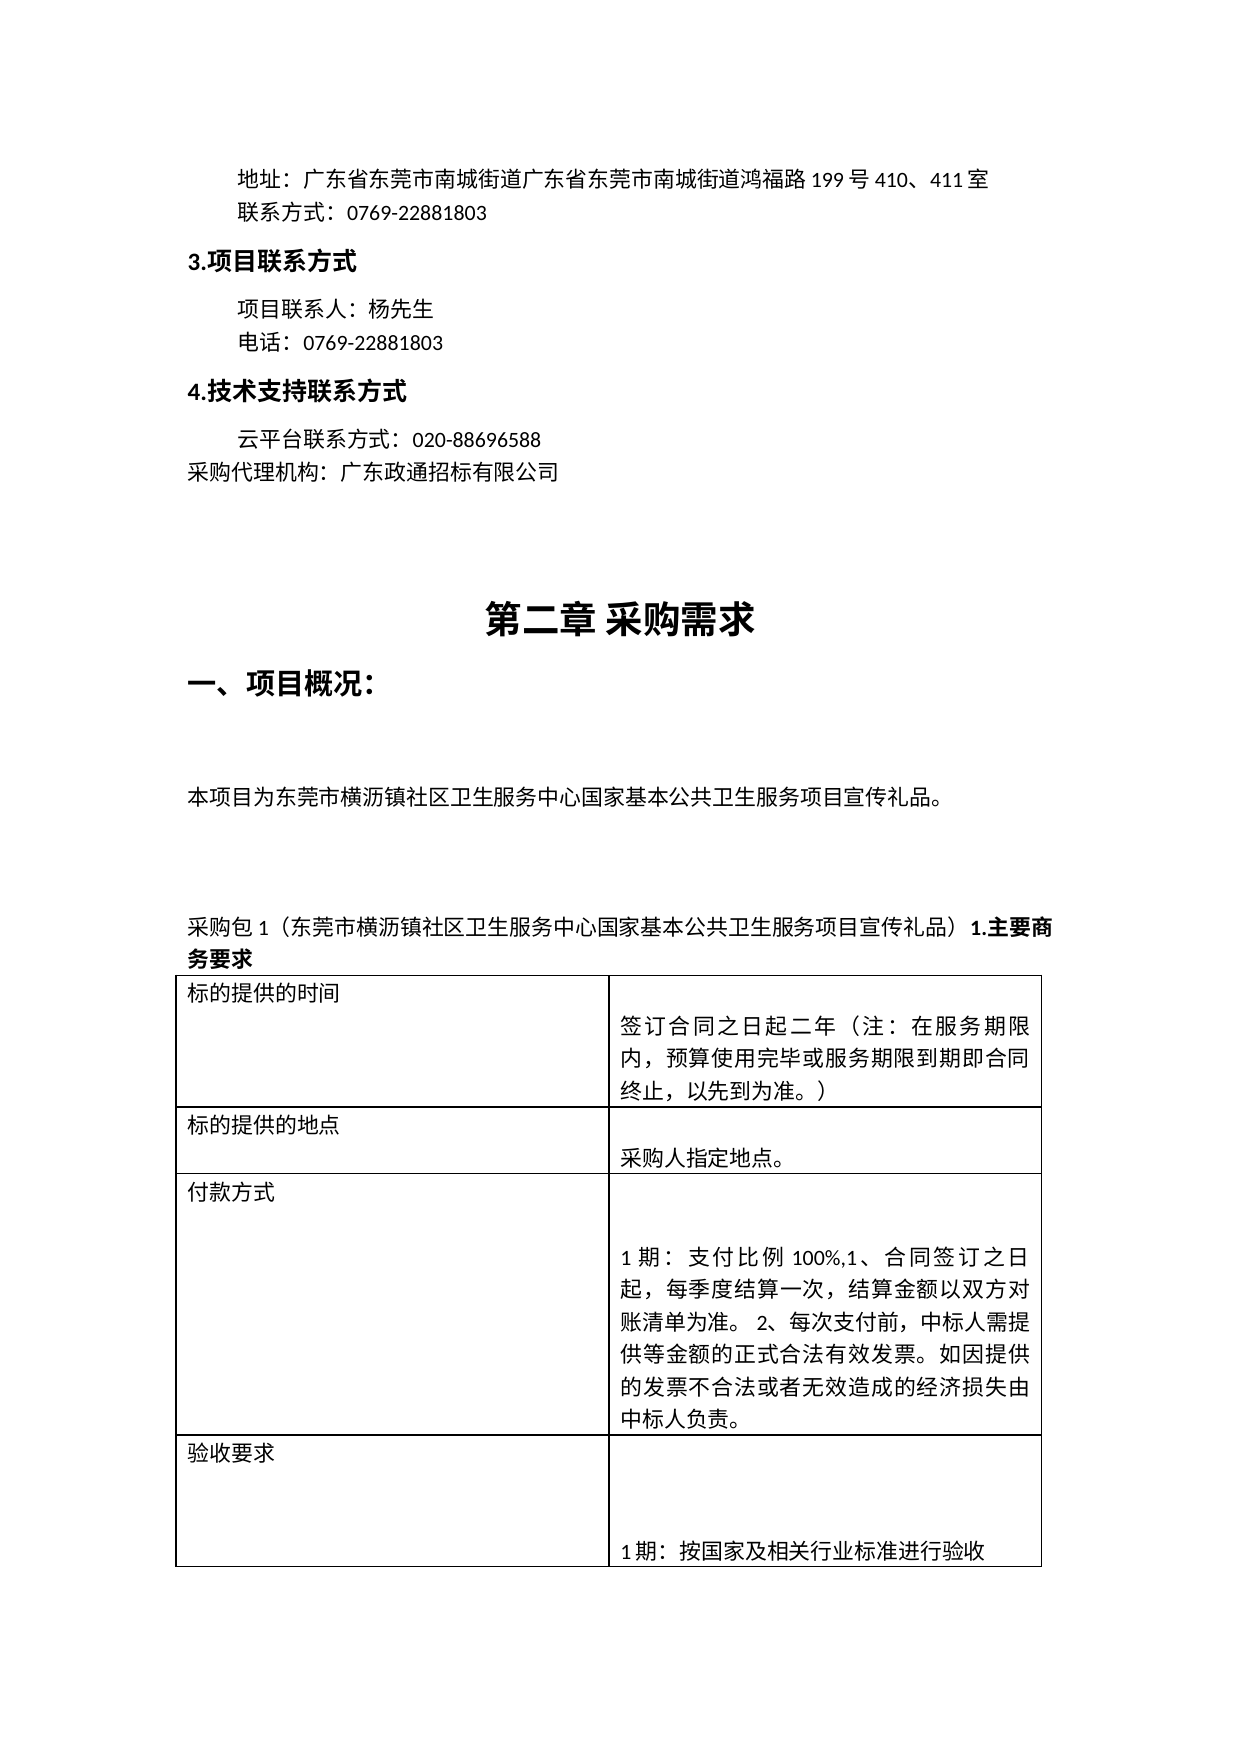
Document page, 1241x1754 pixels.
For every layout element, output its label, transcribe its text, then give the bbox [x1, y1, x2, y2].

table_cell 付款方式 [177, 1174, 608, 1434]
text 云平台联系方式：020-88696588 [187, 422, 1053, 454]
table_cell 1期：按国家及相关行业标准进行验收 [610, 1436, 1041, 1566]
text 采购代理机构：广东政通招标有限公司 [187, 454, 1053, 487]
text 联系方式：0769-22881803 [187, 194, 1053, 227]
table_header 签订合同之日起二年（注：在服务期限内，预算使用完毕或服务期限到期即合同终止，以先到为准。） [610, 976, 1041, 1106]
text 一、项目概况： [187, 649, 1053, 714]
text 3.项目联系方式 [187, 227, 1053, 292]
text 4.技术支持联系方式 [187, 357, 1053, 422]
text 第二章 采购需求 [187, 584, 1053, 649]
table_header 标的提供的时间 [177, 976, 608, 1106]
table_cell 验收要求 [177, 1436, 608, 1566]
text 本项目为东莞市横沥镇社区卫生服务中心国家基本公共卫生服务项目宣传礼品。 [187, 779, 1053, 812]
table_cell 1期：支付比例100%,1、合同签订之日起，每季度结算一次，结算金额以双方对账清单为准。 2、每次支付前，中标人需提供等金额的正式合法有效发票。如因提供的发票不合法或者无效造成的经济损失由中标人负责。 [610, 1174, 1041, 1434]
table_cell 标的提供的地点 [177, 1108, 608, 1173]
text 项目联系人：杨先生 [187, 292, 1053, 324]
table_cell 采购人指定地点。 [610, 1108, 1041, 1173]
text 采购包1（东莞市横沥镇社区卫生服务中心国家基本公共卫生服务项目宣传礼品）1.主要商务要求 [187, 909, 1053, 974]
text 地址：广东省东莞市南城街道广东省东莞市南城街道鸿福路199号410、411室 [187, 162, 1053, 194]
text 电话：0769-22881803 [187, 324, 1053, 357]
